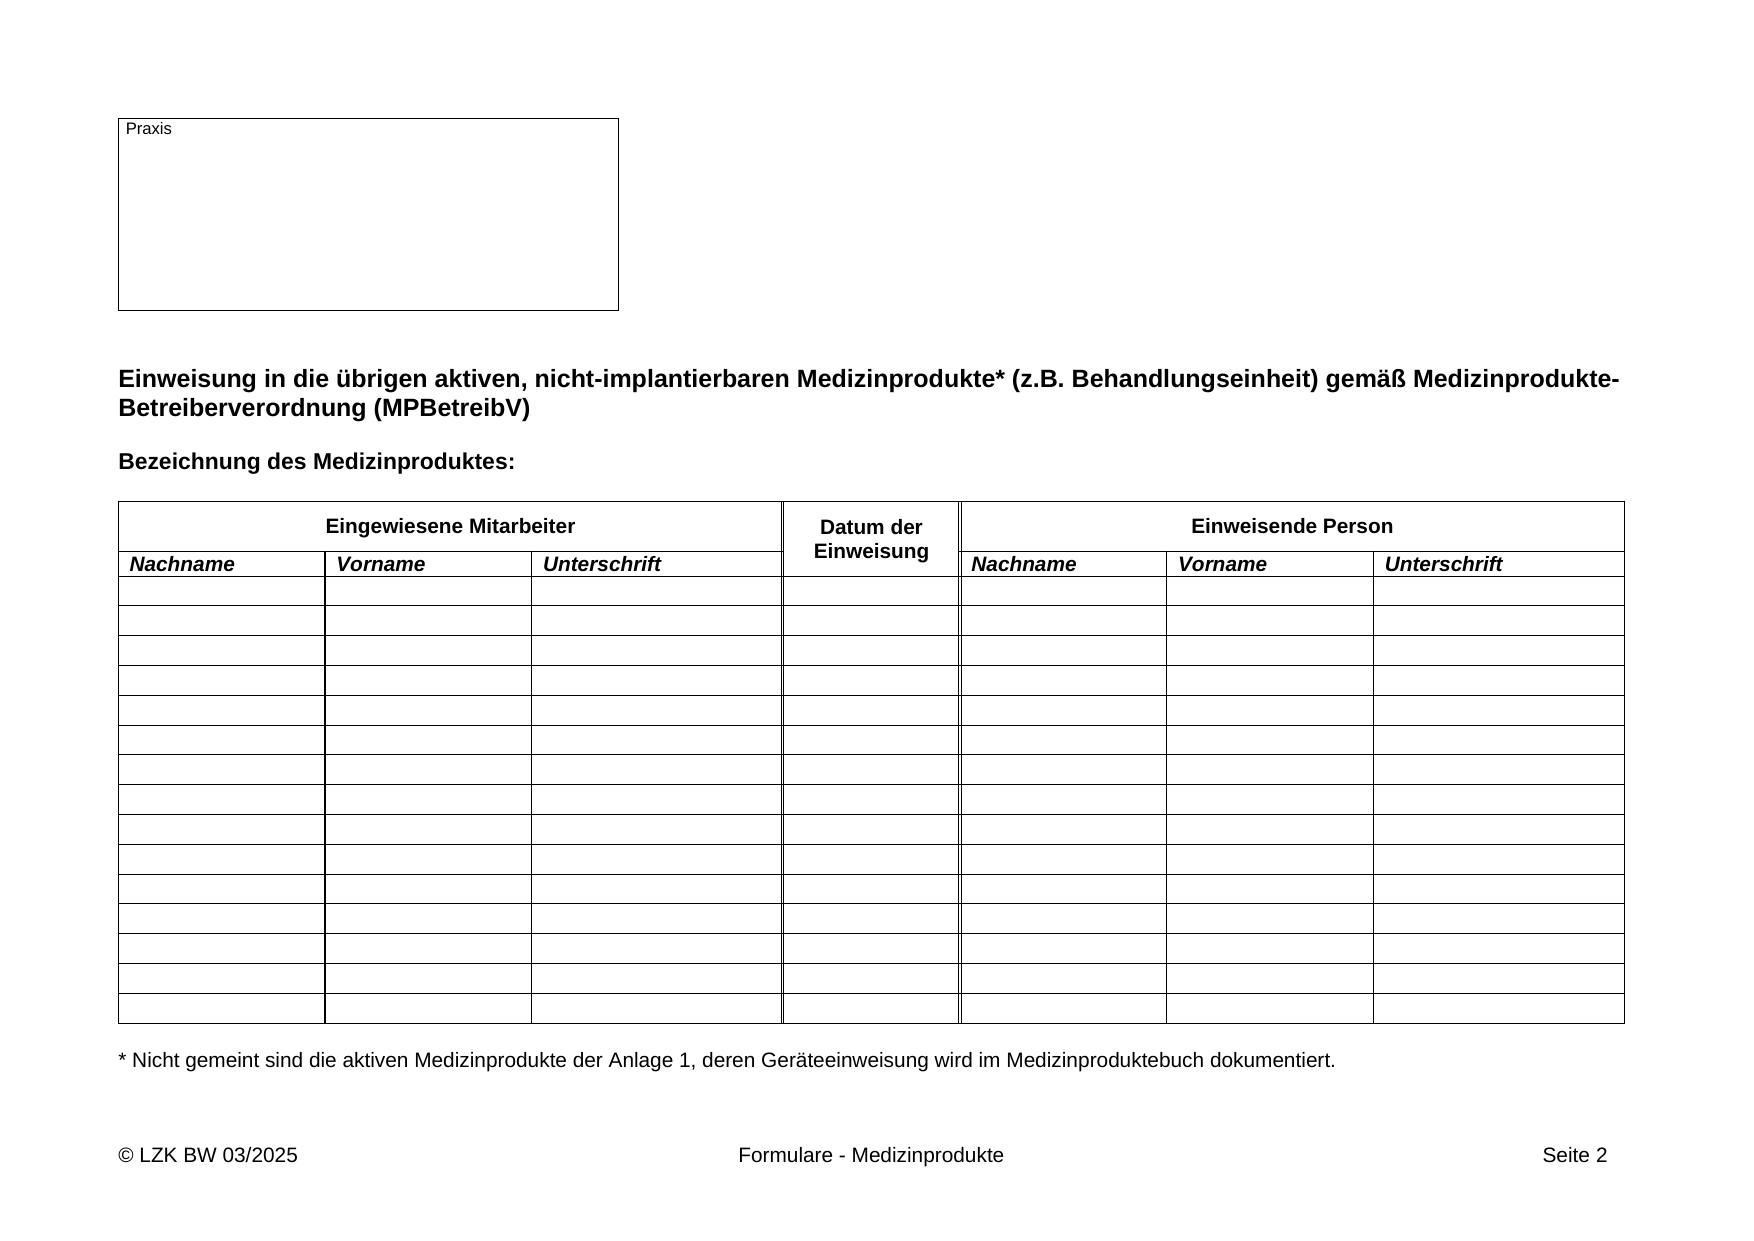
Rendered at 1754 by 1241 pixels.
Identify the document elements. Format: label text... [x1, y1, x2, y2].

table_cell Vorname [326, 552, 531, 576]
table_header Einweisende Person [962, 502, 1624, 551]
table_cell [962, 636, 1166, 665]
table_cell [532, 696, 781, 724]
table_cell [1167, 875, 1373, 903]
table_cell [962, 726, 1166, 754]
table_cell [119, 934, 324, 963]
table_cell [119, 142, 618, 310]
table_cell [326, 577, 531, 605]
table_cell [1374, 726, 1624, 754]
table_cell [1374, 696, 1624, 724]
table_cell [784, 904, 958, 933]
table_cell [532, 636, 781, 665]
table_cell [532, 904, 781, 933]
table_cell [784, 577, 958, 605]
table_cell [962, 696, 1166, 724]
table_header Praxis [119, 119, 618, 142]
table_cell [1167, 726, 1373, 754]
table_cell [532, 577, 781, 605]
table_cell [962, 815, 1166, 844]
table_cell Unterschrift [1374, 552, 1624, 576]
table_cell [532, 934, 781, 963]
table_cell Vorname [1167, 552, 1373, 576]
text Bezeichnung des Medizinproduktes: [118, 448, 1624, 474]
table_cell [1374, 666, 1624, 695]
table_cell [326, 755, 531, 784]
table_cell [119, 577, 324, 605]
table_cell [962, 577, 1166, 605]
table_cell [119, 964, 324, 993]
table_cell [119, 666, 324, 695]
table_cell [1167, 666, 1373, 695]
table_cell [119, 726, 324, 754]
table_cell [119, 696, 324, 724]
table_cell [532, 964, 781, 993]
table_cell [326, 666, 531, 695]
table_cell [784, 755, 958, 784]
table_cell [532, 726, 781, 754]
table_cell [1167, 845, 1373, 873]
table_cell [119, 875, 324, 903]
table_cell [119, 606, 324, 635]
table_cell [784, 666, 958, 695]
table_header Datum der Einweisung [784, 502, 958, 576]
table_cell [784, 934, 958, 963]
table_cell [784, 845, 958, 873]
table_cell [1374, 606, 1624, 635]
table_cell [1167, 964, 1373, 993]
text * Nicht gemeint sind die aktiven Medizinprodukte der Anlage 1, deren Geräteeinweisung wird im Medizinproduktebuch dokumentiert. [118, 1047, 1624, 1071]
table_cell [1374, 755, 1624, 784]
table_cell [326, 934, 531, 963]
table_cell [326, 994, 531, 1022]
table_cell [326, 696, 531, 724]
table_cell [532, 815, 781, 844]
table_cell [962, 875, 1166, 903]
table_cell Unterschrift [532, 552, 781, 576]
table_cell [784, 875, 958, 903]
table_cell [962, 666, 1166, 695]
table_cell [1374, 815, 1624, 844]
table_cell [1374, 994, 1624, 1022]
table_cell [326, 726, 531, 754]
table_cell [1374, 845, 1624, 873]
text Einweisung in die übrigen aktiven, nicht-implantierbaren Medizinprodukte* (z.B. Behandlungseinheit) gemäß Medizinprodukte-Betreiberverordnung (MPBetreibV) [118, 364, 1624, 421]
table_header Eingewiesene Mitarbeiter [119, 502, 781, 551]
table_cell [119, 636, 324, 665]
table_cell [1167, 994, 1373, 1022]
table_cell [1374, 577, 1624, 605]
table_cell [962, 845, 1166, 873]
table_cell [1374, 904, 1624, 933]
table_cell [1374, 875, 1624, 903]
table_cell [1167, 815, 1373, 844]
table_cell [532, 755, 781, 784]
table_cell [1374, 934, 1624, 963]
table_cell [326, 904, 531, 933]
table_cell [784, 994, 958, 1022]
table_cell [1167, 577, 1373, 605]
table_cell [532, 606, 781, 635]
table_cell [1167, 606, 1373, 635]
table_cell [962, 904, 1166, 933]
table_cell [119, 755, 324, 784]
table_cell [784, 636, 958, 665]
table_cell [962, 755, 1166, 784]
table_cell [532, 666, 781, 695]
table_cell [1374, 964, 1624, 993]
table_cell [784, 696, 958, 724]
table_cell [532, 785, 781, 814]
table_cell [962, 934, 1166, 963]
table_cell [326, 875, 531, 903]
table_cell [1167, 755, 1373, 784]
table_cell [962, 964, 1166, 993]
table_cell [326, 845, 531, 873]
table_cell Nachname [962, 552, 1166, 576]
table_cell [1167, 636, 1373, 665]
table_cell [532, 845, 781, 873]
table_cell [119, 785, 324, 814]
table_cell [119, 904, 324, 933]
table_cell [1374, 636, 1624, 665]
table_cell Nachname [119, 552, 324, 576]
table_cell [326, 636, 531, 665]
table_cell [532, 875, 781, 903]
table_cell [119, 845, 324, 873]
table_cell [326, 815, 531, 844]
table_cell [1167, 934, 1373, 963]
table_cell [532, 994, 781, 1022]
table_cell [962, 606, 1166, 635]
table_cell [119, 815, 324, 844]
table_cell [784, 964, 958, 993]
table_cell [784, 815, 958, 844]
table_cell [1374, 785, 1624, 814]
table_cell [962, 994, 1166, 1022]
table_cell [119, 994, 324, 1022]
table_cell [962, 785, 1166, 814]
table_cell [1167, 696, 1373, 724]
table_cell [784, 726, 958, 754]
table_cell [1167, 904, 1373, 933]
table_cell [1167, 785, 1373, 814]
table_cell [784, 606, 958, 635]
table_cell [326, 606, 531, 635]
table_cell [326, 964, 531, 993]
table_cell [326, 785, 531, 814]
table_cell [784, 785, 958, 814]
